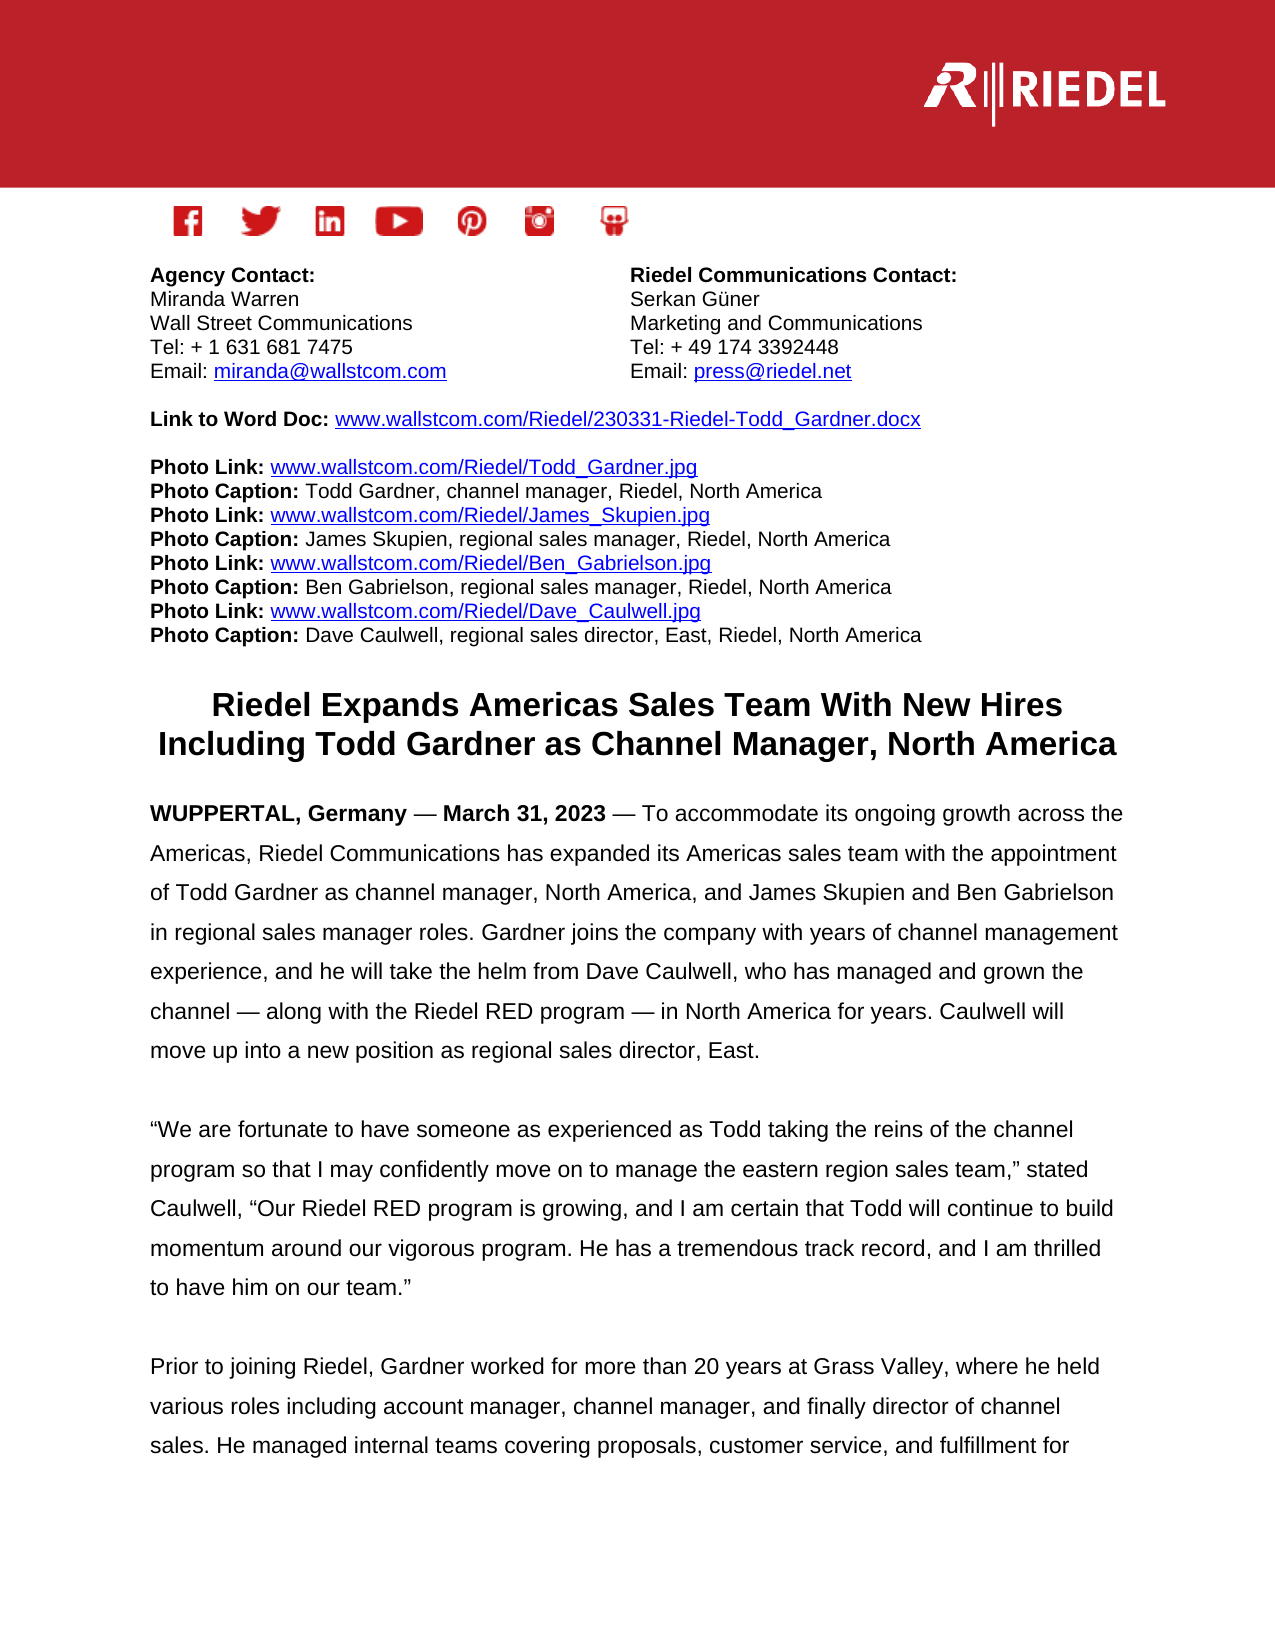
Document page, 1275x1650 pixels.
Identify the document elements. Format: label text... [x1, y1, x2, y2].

text “We are fortunate to have someone as experienced as Todd taking the reins of the channel program so that I may confidently move on to manage the eastern region sales team,” stated Caulwell, “Our Riedel RED program is growing, and I am certain that Todd will continue to build momentum around our vigorous program. He has a tremendous track record, and I am thrilled to have him on our team.” [150, 1116, 1125, 1301]
picture [173, 206, 203, 236]
text Link to Word Doc: www.wallstcom.com/Riedel/230331-Riedel-Todd_Gardner.docx [150, 407, 1125, 431]
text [150, 1353, 1125, 1458]
picture [525, 206, 554, 236]
text Photo Link: www.wallstcom.com/Riedel/Dave_Caulwell.jpg [150, 599, 1125, 623]
picture [600, 206, 629, 236]
text Photo Caption: Todd Gardner, channel manager, Riedel, North America Photo Link: www.wallstcom.com/Riedel/James_Skupien.jpg [150, 479, 1125, 527]
picture [375, 206, 423, 236]
table_header Riedel Communications Contact: Serkan Güner Marketing and Communications Tel: + 49 174 3392448 Email: press@riedel.net [619, 263, 1059, 383]
text Photo Caption: Ben Gabrielson, regional sales manager, Riedel, North America [150, 575, 1125, 599]
picture [923, 62, 1166, 127]
text Photo Link: www.wallstcom.com/Riedel/Ben_Gabrielson.jpg [150, 551, 1125, 575]
picture [315, 206, 345, 236]
picture [457, 206, 487, 236]
text WUPPERTAL, Germany — March 31, 2023 — To accommodate its ongoing growth across the Americas, Riedel Communications has expanded its Americas sales team with the appointment of Todd Gardner as channel manager, North America, and James Skupien and Ben Gabrielson in regional sales manager roles. Gardner joins the company with years of channel management experience, and he will take the helm from Dave Caulwell, who has managed and grown the channel — along with the Riedel RED program — in North America for years. Caulwell will move up into a new position as regional sales director, East. [150, 800, 1125, 1064]
text Photo Caption: Dave Caulwell, regional sales director, East, Riedel, North America [150, 623, 1125, 647]
text Photo Link: www.wallstcom.com/Riedel/Todd_Gardner.jpg [150, 455, 1125, 479]
table_header Agency Contact: Miranda Warren Wall Street Communications Tel: + 1 631 681 7475 Email: miranda@wallstcom.com [150, 263, 619, 383]
text Riedel Expands Americas Sales Team With New Hires Including Todd Gardner as Channel Manager, North America [150, 685, 1125, 762]
text Photo Caption: James Skupien, regional sales manager, Riedel, North America [150, 527, 1125, 551]
picture [241, 206, 282, 236]
